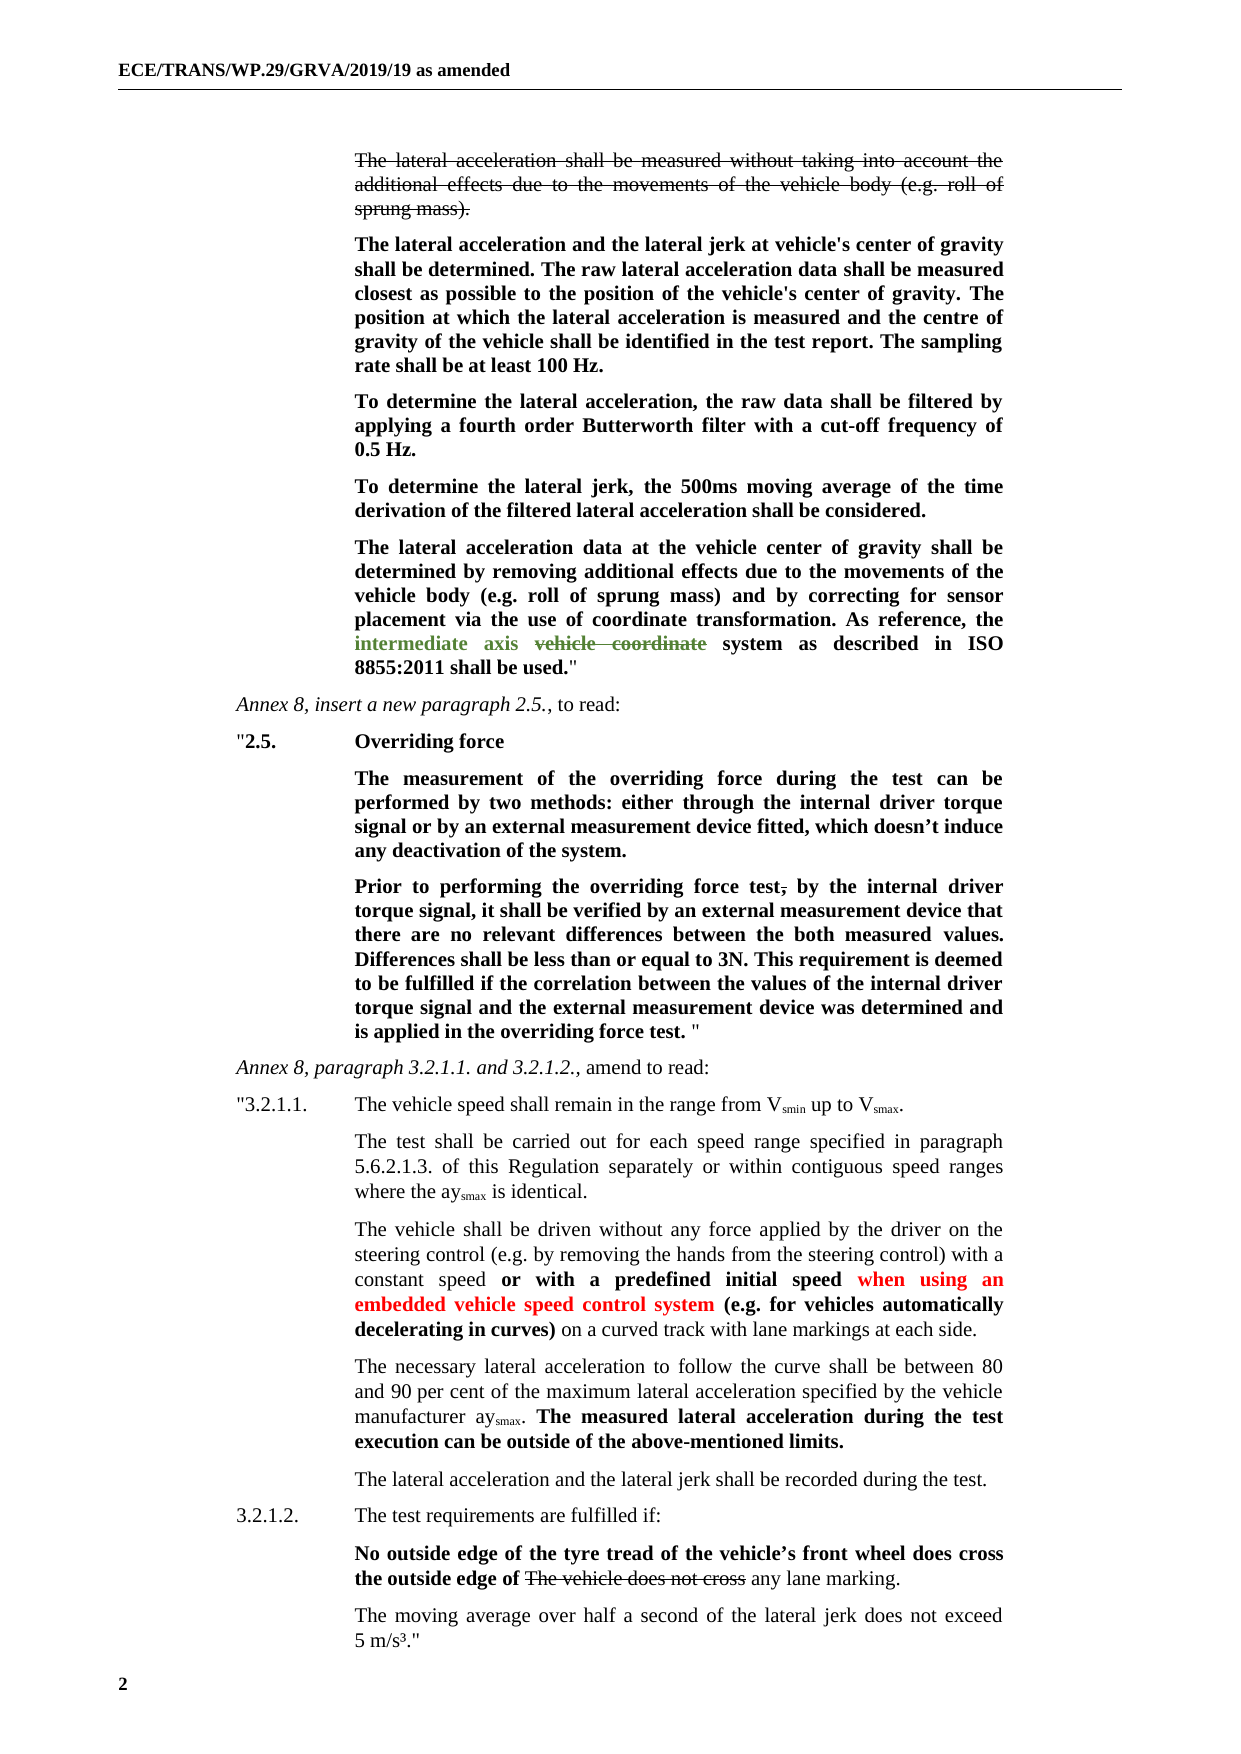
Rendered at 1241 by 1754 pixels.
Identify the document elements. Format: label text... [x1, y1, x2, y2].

text The necessary lateral acceleration to follow the curve shall be between 80 and 90 per cent of the maximum lateral acceleration specified by the vehicle manufacturer aysmax. The measured lateral acceleration during the test execution can be outside of the above-mentioned limits. [354, 1353, 1004, 1453]
text No outside edge of the tyre tread of the vehicle’s front wheel does cross the outside edge of The vehicle does not cross any lane marking. [354, 1540, 1004, 1590]
text To determine the lateral jerk, the 500ms moving average of the time derivation of the filtered lateral acceleration shall be considered. [354, 474, 1004, 522]
text The lateral acceleration and the lateral jerk shall be recorded during the test. [354, 1466, 1004, 1491]
text The moving average over half a second of the lateral jerk does not exceed 5 m/s³." [354, 1602, 1004, 1652]
text 3.2.1.2. The test requirements are fulfilled if: [236, 1503, 1004, 1527]
text The lateral acceleration shall be measured without taking into account the additional effects due to the movements of the vehicle body (e.g. roll of sprung mass). [354, 148, 1004, 185]
text The lateral acceleration and the lateral jerk at vehicle's center of gravity shall be determined. The raw lateral acceleration data shall be measured closest as possible to the position of the vehicle's center of gravity. The position at which the lateral acceleration is measured and the centre of gravity of the vehicle shall be identified in the test report. The sampling rate shall be at least 100 Hz. [354, 232, 1004, 377]
text The vehicle shall be driven without any force applied by the driver on the steering control (e.g. by removing the hands from the steering control) with a constant speed or with a predefined initial speed when using an embedded vehicle speed control system (e.g. for vehicles automatically decelerating in curves) on a curved track with lane markings at each side. [354, 1216, 1004, 1341]
text "3.2.1.1. The vehicle speed shall remain in the range from Vsmin up to Vsmax. [236, 1092, 1004, 1116]
text Prior to performing the overriding force test, by the internal driver torque signal, it shall be verified by an external measurement device that there are no relevant differences between the both measured values. Differences shall be less than or equal to 3N. This requirement is deemed to be fulfilled if the correlation between the values of the internal driver torque signal and the external measurement device was determined and is applied in the overriding force test. " [354, 874, 1004, 1043]
text Annex 8, paragraph 3.2.1.1. and 3.2.1.2., amend to read: [236, 1055, 1122, 1079]
text Annex 8, insert a new paragraph 2.5., to read: [236, 691, 1004, 716]
text "2.5. Overriding force [236, 729, 1004, 753]
text The lateral acceleration shall be measured without taking into account the additional effects due to the movements of the vehicle body (e.g. roll of sprung mass). [354, 186, 1004, 220]
text The test shall be carried out for each speed range specified in paragraph 5.6.2.1.3. of this Regulation separately or within contiguous speed ranges where the aysmax is identical. [354, 1128, 1004, 1203]
text The lateral acceleration data at the vehicle center of gravity shall be determined by removing additional effects due to the movements of the vehicle body (e.g. roll of sprung mass) and by correcting for sensor placement via the use of coordinate transformation. As reference, the intermediate axis vehicle coordinate system as described in ISO 8855:2011 shall be used." [354, 534, 1004, 679]
text The measurement of the overriding force during the test can be performed by two methods: either through the internal driver torque signal or by an external measurement device fitted, which doesn’t induce any deactivation of the system. [354, 766, 1004, 862]
text To determine the lateral acceleration, the raw data shall be filtered by applying a fourth order Butterworth filter with a cut-off frequency of 0.5 Hz. [354, 389, 1004, 461]
